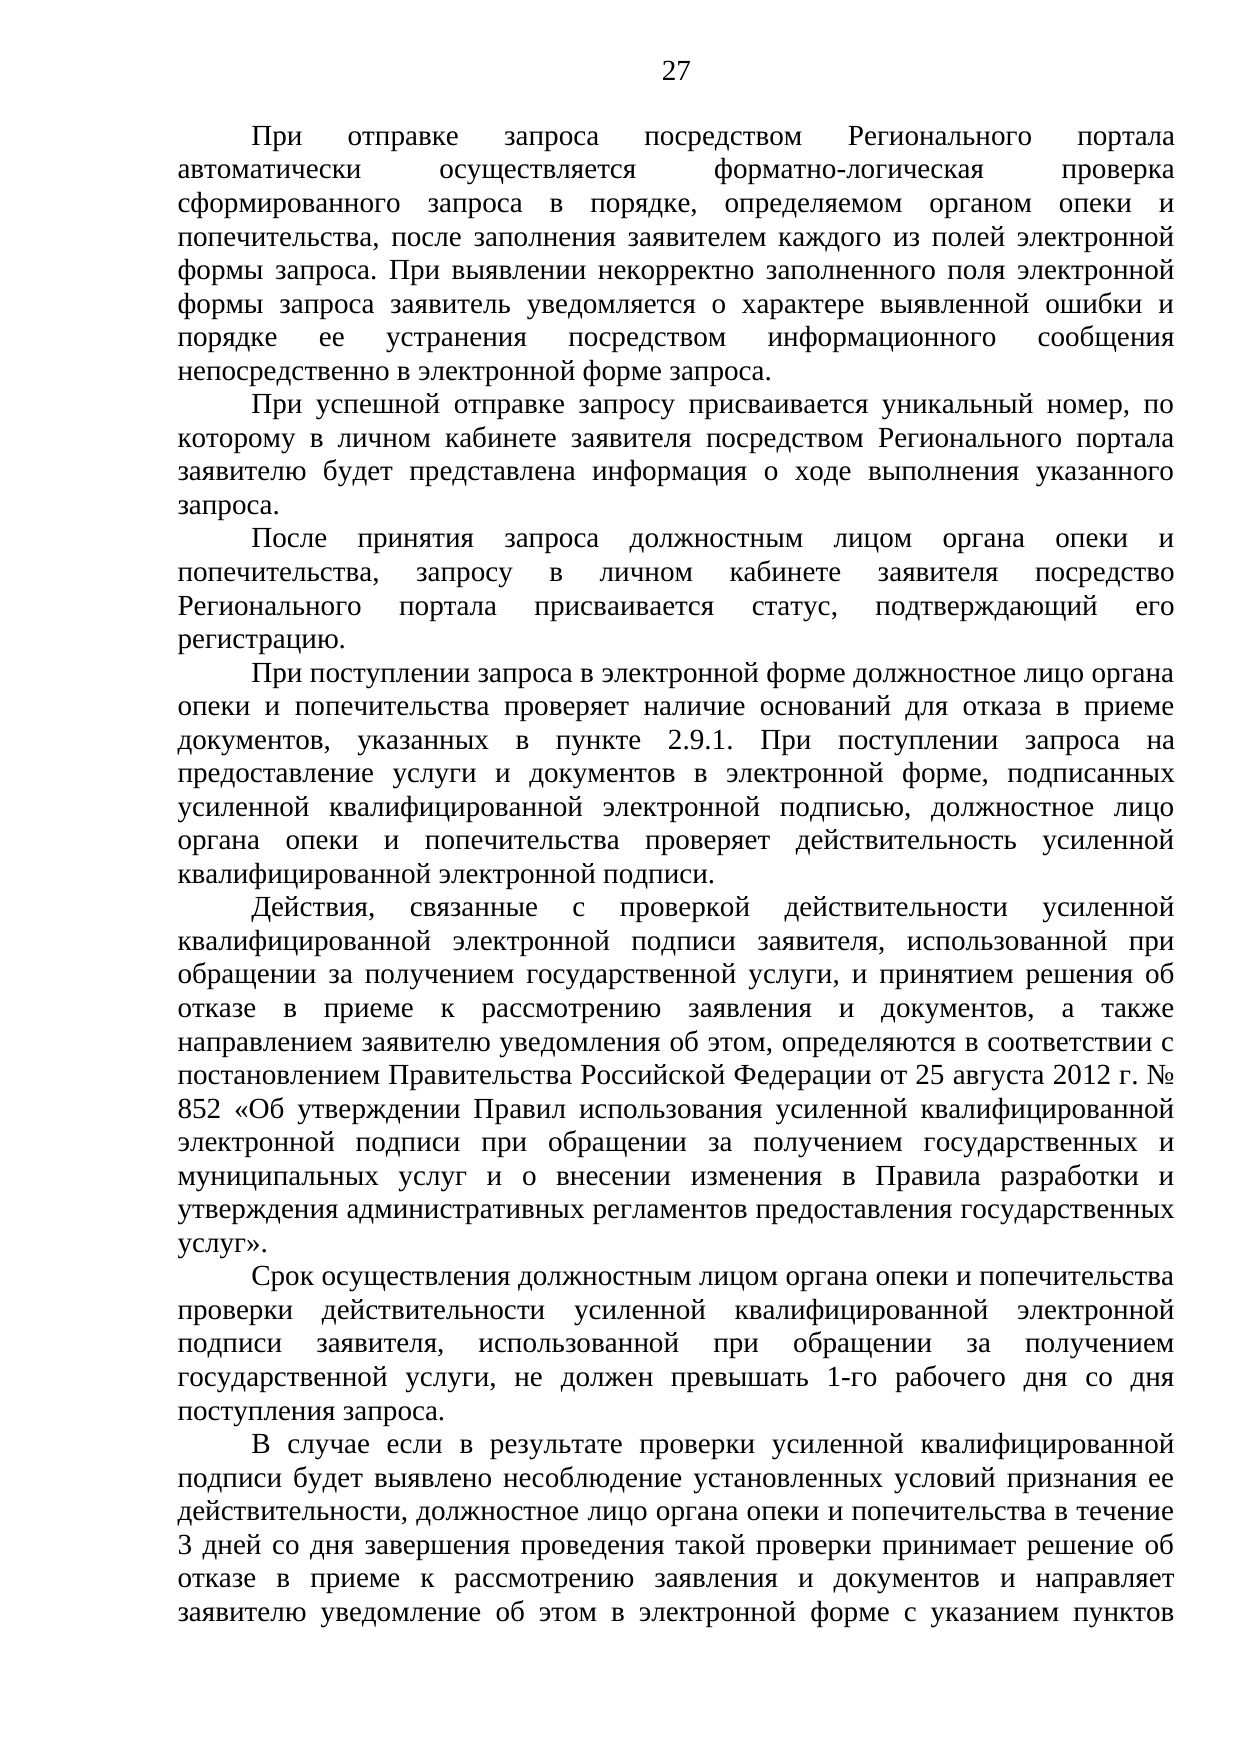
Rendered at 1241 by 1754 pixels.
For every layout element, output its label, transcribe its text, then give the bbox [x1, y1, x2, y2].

text Действия, связанные с проверкой действительности усиленной квалифицированной электронной подписи заявителя, использованной при обращении за получением государственной услуги, и принятием решения об отказе в приеме к рассмотрению заявления и документов, а также направлением заявителю уведомления об этом, определяются в соответствии с постановлением Правительства Российской Федерации от 25 августа 2012 г. № 852 «Об утверждении Правил использования усиленной квалифицированной электронной подписи при обращении за получением государственных и муниципальных услуг и о внесении изменения в Правила разработки и утверждения административных регламентов предоставления государственных услуг». [177, 889, 1175, 1258]
text При успешной отправке запросу присваивается уникальный номер, по которому в личном кабинете заявителя посредством Регионального портала заявителю будет представлена информация о ходе выполнения указанного запроса. [177, 386, 1175, 521]
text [177, 1426, 1175, 1627]
text При поступлении запроса в электронной форме должностное лицо органа опеки и попечительства проверяет наличие оснований для отказа в приеме документов, указанных в пункте 2.9.1. При поступлении запроса на предоставление услуги и документов в электронной форме, подписанных усиленной квалифицированной электронной подписью, должностное лицо органа опеки и попечительства проверяет действительность усиленной квалифицированной электронной подписи. [177, 655, 1175, 889]
text После принятия запроса должностным лицом органа опеки и попечительства, запросу в личном кабинете заявителя посредство Регионального портала присваивается статус, подтверждающий его регистрацию. [177, 521, 1175, 655]
text Срок осуществления должностным лицом органа опеки и попечительства проверки действительности усиленной квалифицированной электронной подписи заявителя, использованной при обращении за получением государственной услуги, не должен превышать 1-го рабочего дня со дня поступления запроса. [177, 1258, 1175, 1426]
text При отправке запроса посредством Регионального портала автоматически осуществляется форматно-логическая проверка сформированного запроса в порядке, определяемом органом опеки и попечительства, после заполнения заявителем каждого из полей электронной формы запроса. При выявлении некорректно заполненного поля электронной формы запроса заявитель уведомляется о характере выявленной ошибки и порядке ее устранения посредством информационного сообщения непосредственно в электронной форме запроса. [177, 118, 1175, 386]
